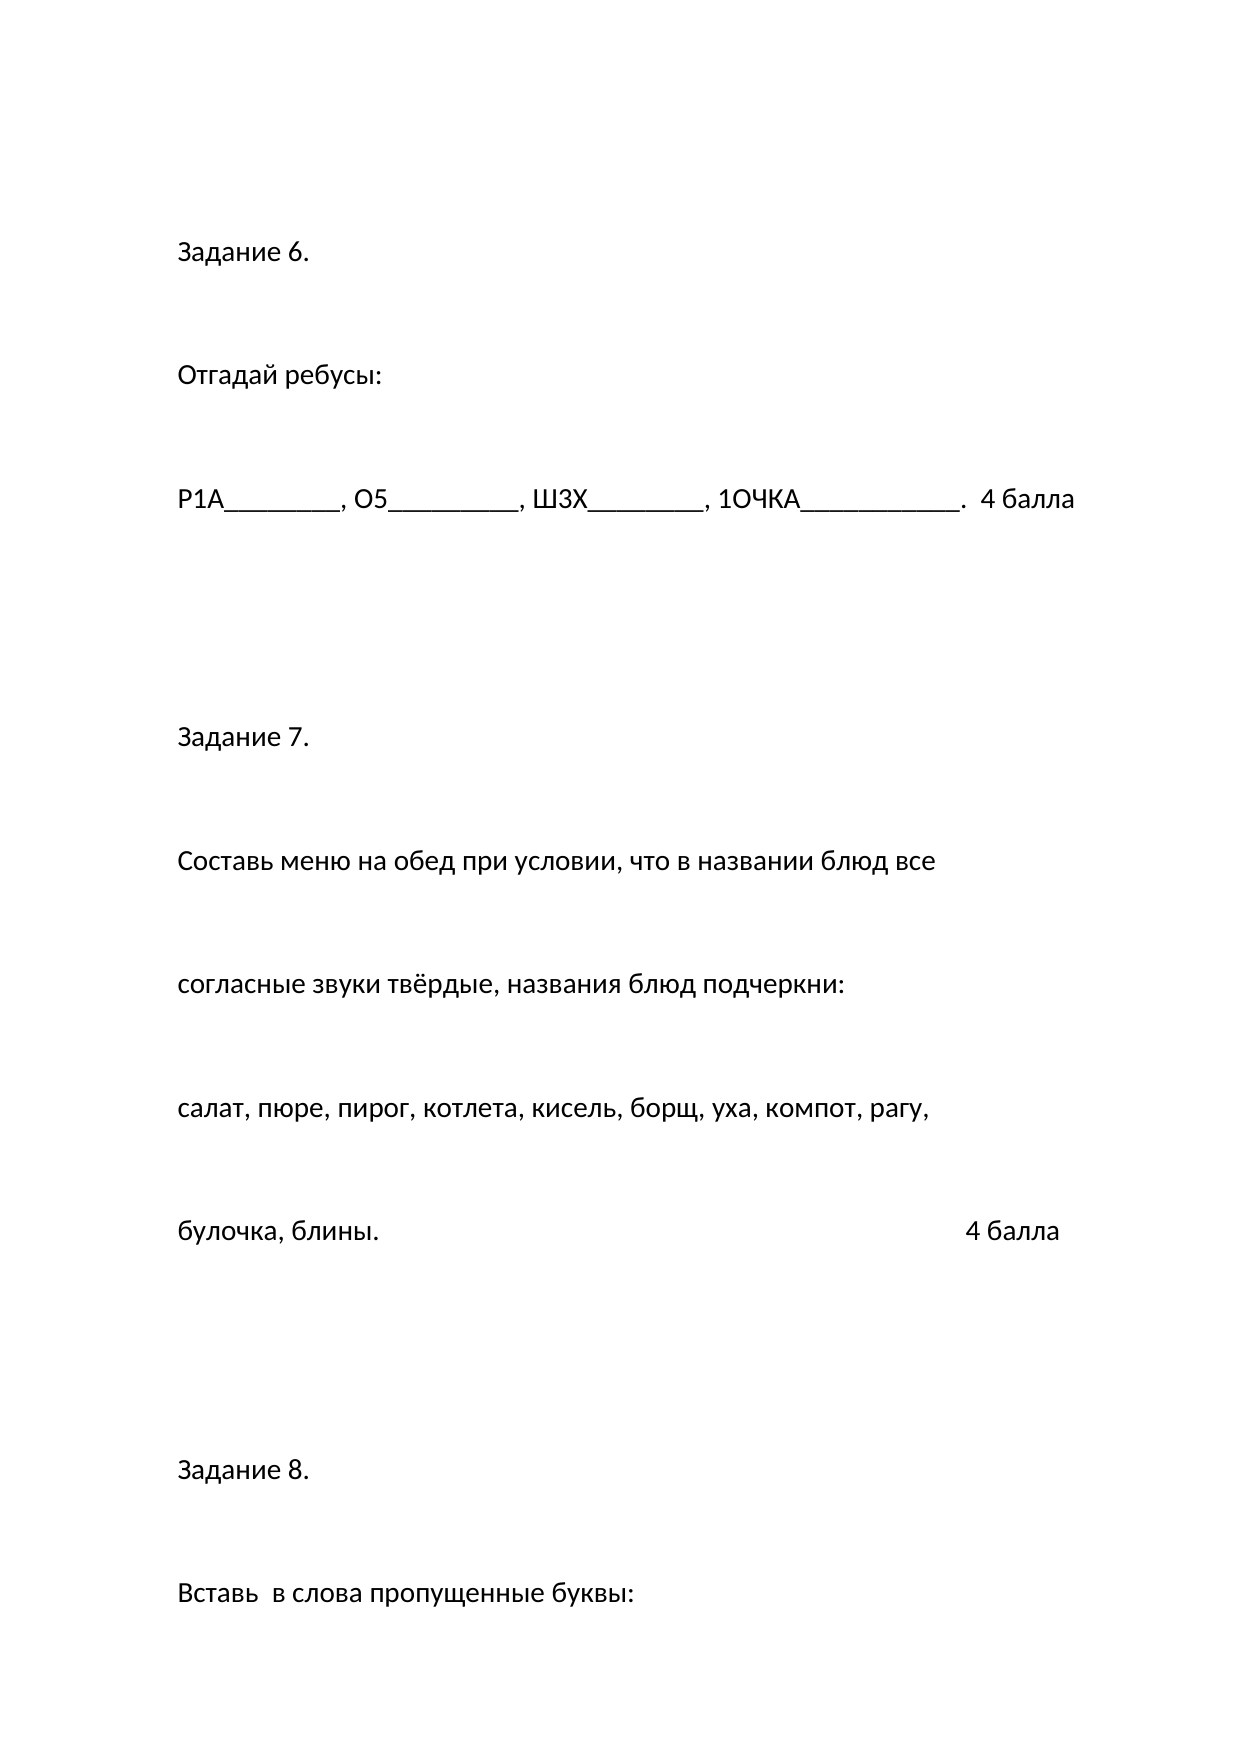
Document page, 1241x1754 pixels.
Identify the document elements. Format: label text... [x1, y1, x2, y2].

text Р1А________, О5_________, Ш3Х________, 1ОЧКА___________. 4 балла [177, 480, 1152, 516]
text Вставь в слова пропущенные буквы: [177, 1574, 1152, 1610]
text салат, пюре, пирог, котлета, кисель, борщ, уха, компот, рагу, [177, 1089, 1152, 1124]
text булочка, блины. 4 балла [177, 1212, 1152, 1248]
text согласные звуки твёрдые, названия блюд подчеркни: [177, 965, 1152, 1001]
text Задание 7. [177, 718, 1152, 754]
text Составь меню на обед при условии, что в названии блюд все [177, 842, 1152, 877]
text Отгадай ребусы: [177, 356, 1152, 392]
text Задание 6. [177, 233, 1152, 268]
text Задание 8. [177, 1451, 1152, 1486]
